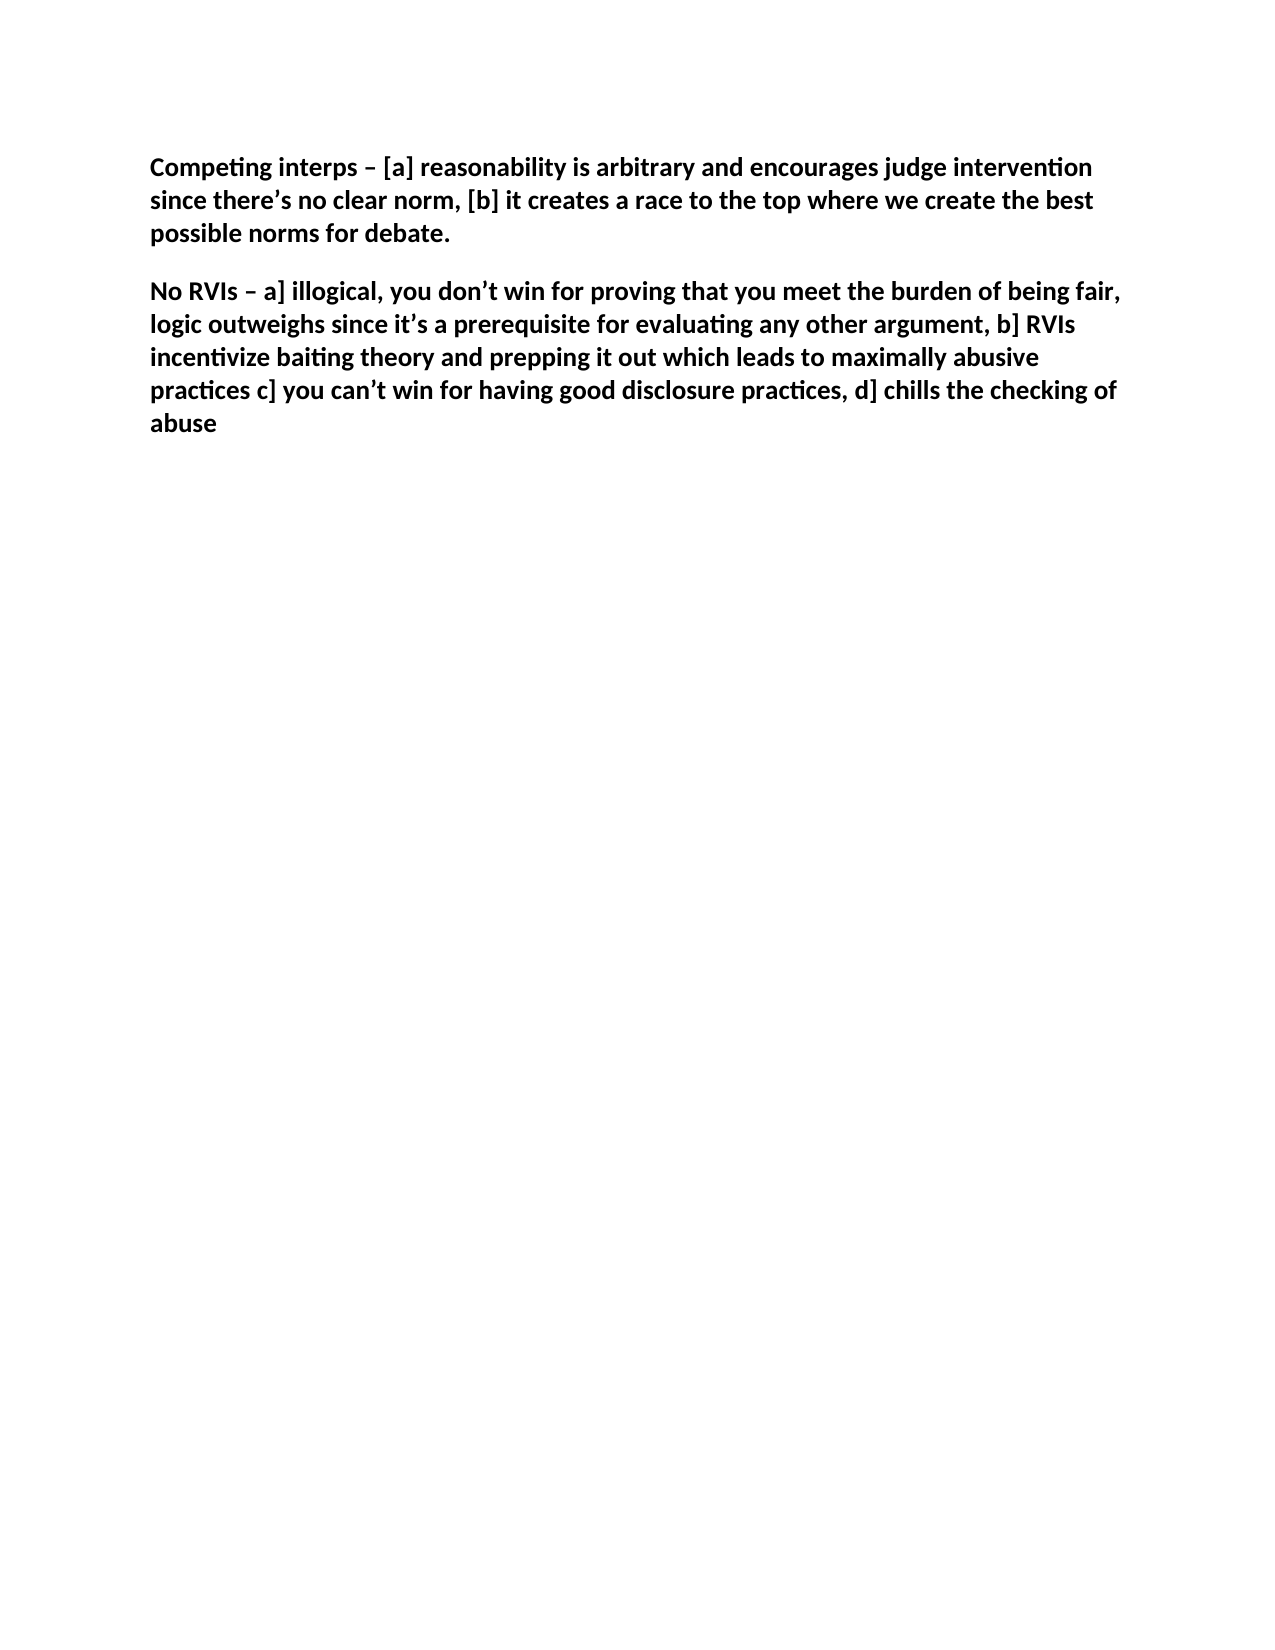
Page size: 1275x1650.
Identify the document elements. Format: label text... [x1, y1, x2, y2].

text Competing interps – [a] reasonability is arbitrary and encourages judge intervention since there’s no clear norm, [b] it creates a race to the top where we create the best possible norms for debate. [150, 150, 1125, 249]
text No RVIs – a] illogical, you don’t win for proving that you meet the burden of being fair, logic outweighs since it’s a prerequisite for evaluating any other argument, b] RVIs incentivize baiting theory and prepping it out which leads to maximally abusive practices c] you can’t win for having good disclosure practices, d] chills the checking of abuse [150, 274, 1125, 439]
